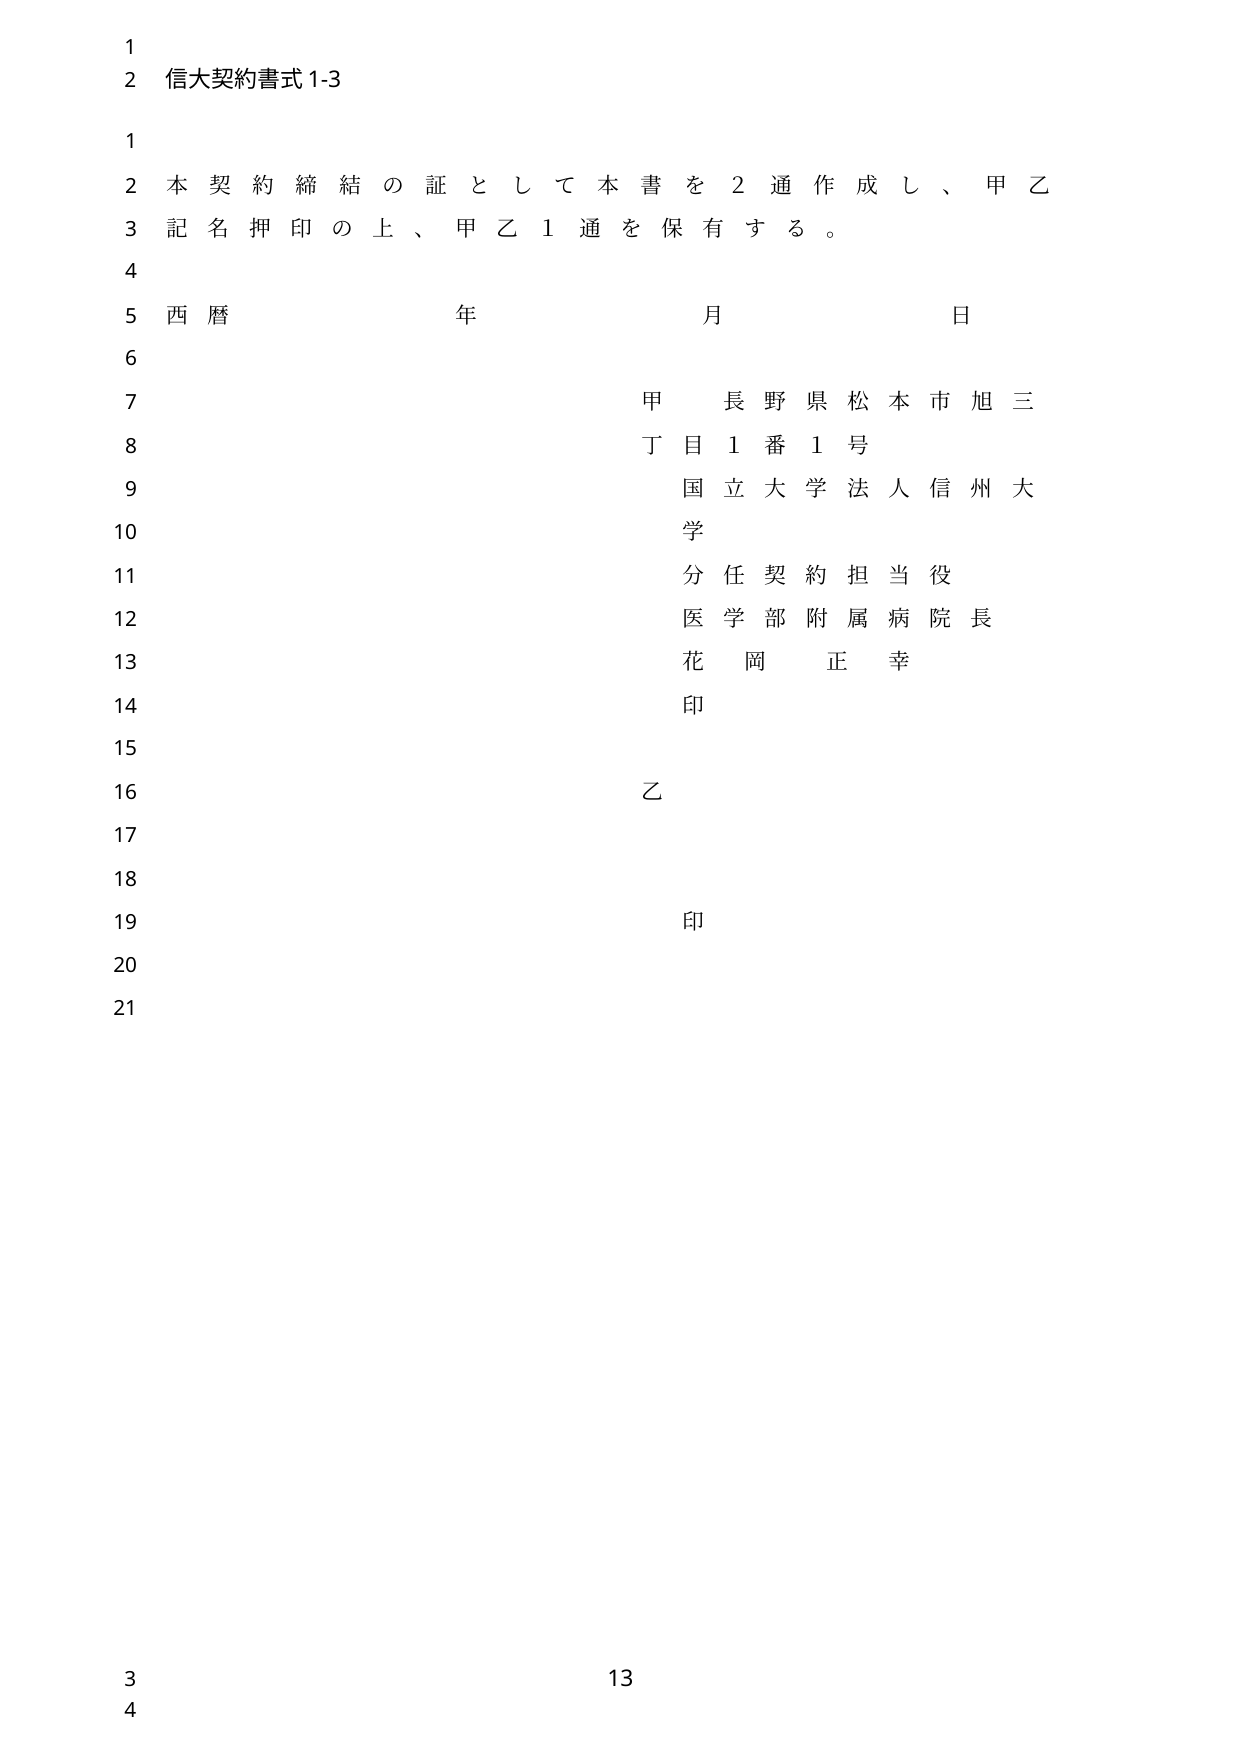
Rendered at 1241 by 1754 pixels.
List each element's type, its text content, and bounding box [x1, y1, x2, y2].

text 甲 長野県松本市旭三丁目１番１号 [639, 379, 1074, 465]
text 西暦 年 月 日 [166, 292, 1074, 335]
text 医学部附属病院長 花 岡 正 幸 印 [668, 595, 1074, 725]
text 国立大学法人信州大学 [668, 465, 1074, 552]
text 印 [668, 855, 1074, 942]
text 分任契約担当役 [668, 552, 1074, 595]
text 乙 [639, 769, 1074, 812]
text 本契約締結の証として本書を２通作成し、甲乙記名押印の上、甲乙１通を保有する。 [166, 162, 1071, 249]
